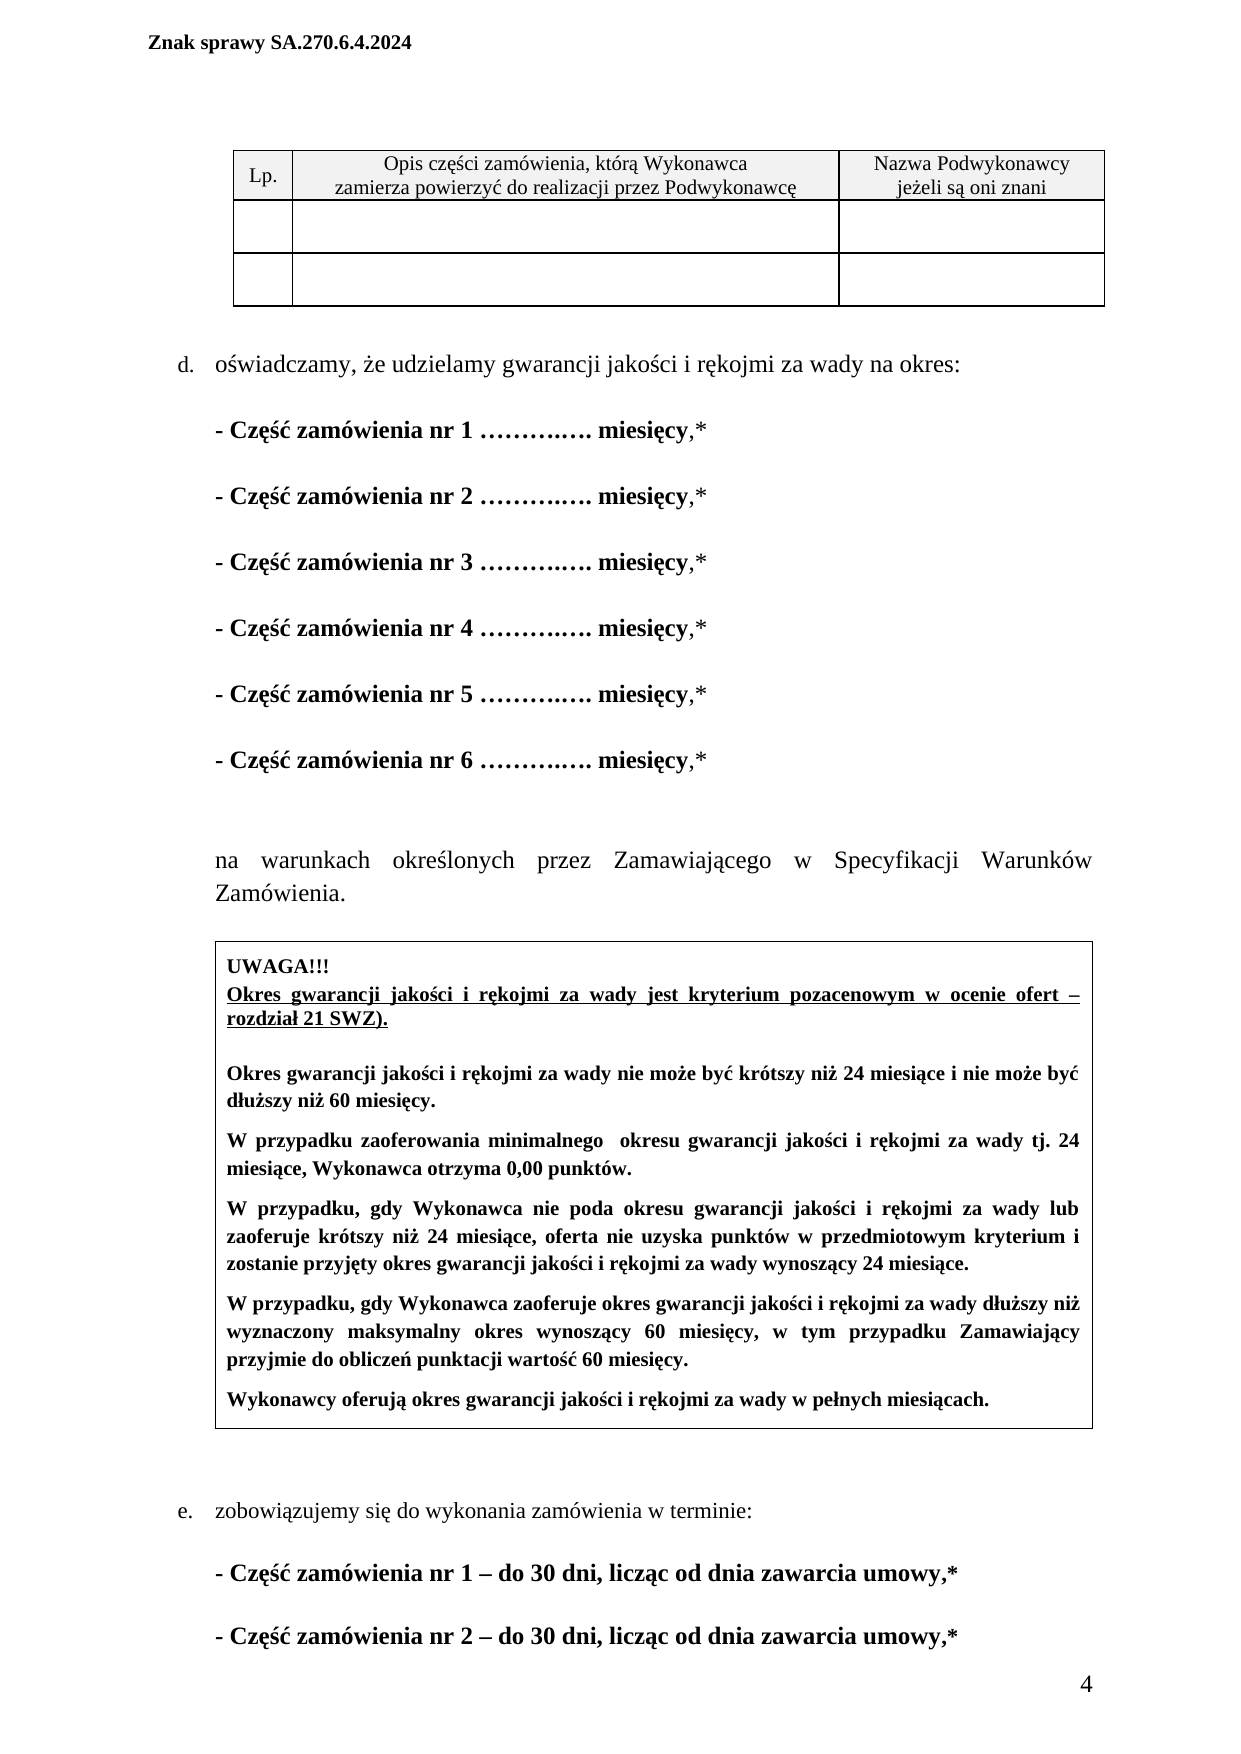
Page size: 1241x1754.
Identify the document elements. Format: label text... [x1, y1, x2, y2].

list - Część zamówienia nr 4 ……….…. miesięcy,* [215, 613, 1093, 642]
list na warunkach określonych przez Zamawiającego w Specyfikacji Warunków Zamówienia. [215, 845, 1093, 906]
list - Część zamówienia nr 6 ……….…. miesięcy,* [215, 746, 1093, 774]
table_cell [293, 254, 838, 305]
list - Część zamówienia nr 2 ……….…. miesięcy,* [215, 481, 1093, 510]
list - Część zamówienia nr 5 ……….…. miesięcy,* [215, 679, 1093, 708]
list - Część zamówienia nr 1 ……….…. miesięcy,* [215, 415, 1093, 444]
table_cell [234, 254, 292, 305]
table_header Lp. [234, 151, 292, 199]
table_header Nazwa Podwykonawcy jeżeli są oni znani [840, 151, 1104, 199]
table_cell [293, 201, 838, 252]
table_header Opis części zamówienia, którą Wykonawca zamierza powierzyć do realizacji przez Podwykonawcę [293, 151, 838, 199]
list - Część zamówienia nr 3 ……….…. miesięcy,* [215, 547, 1093, 576]
list - Część zamówienia nr 2 – do 30 dni, licząc od dnia zawarcia umowy,* [215, 1621, 1093, 1650]
table_cell [840, 254, 1104, 305]
table_header UWAGA!!! Okres gwarancji jakości i rękojmi za wady jest kryterium pozacenowym w ocenie ofert – rozdział 21 SWZ). Okres gwarancji jakości i rękojmi za wady nie może być krótszy niż 24 miesiące i nie może być dłuższy niż 60 miesięcy. W przypadku zaoferowania minimalnego okresu gwarancji jakości i rękojmi za wady tj. 24 miesiące, Wykonawca otrzyma 0,00 punktów. W przypadku, gdy Wykonawca nie poda okresu gwarancji jakości i rękojmi za wady lub zaoferuje krótszy niż 24 miesiące, oferta nie uzyska punktów w przedmiotowym kryterium i zostanie przyjęty okres gwarancji jakości i rękojmi za wady wynoszący 24 miesiące. W przypadku, gdy Wykonawca zaoferuje okres gwarancji jakości i rękojmi za wady dłuższy niż wyznaczony maksymalny okres wynoszący 60 miesięcy, w tym przypadku Zamawiający przyjmie do obliczeń punktacji wartość 60 miesięcy. Wykonawcy oferują okres gwarancji jakości i rękojmi za wady w pełnych miesiącach. [216, 942, 1092, 1427]
table_cell [234, 201, 292, 252]
list zobowiązujemy się do wykonania zamówienia w terminie: [177, 1497, 1093, 1524]
table_cell [840, 201, 1104, 252]
list - Część zamówienia nr 1 – do 30 dni, licząc od dnia zawarcia umowy,* [215, 1558, 1093, 1587]
list oświadczamy, że udzielamy gwarancji jakości i rękojmi za wady na okres: [177, 349, 1093, 378]
